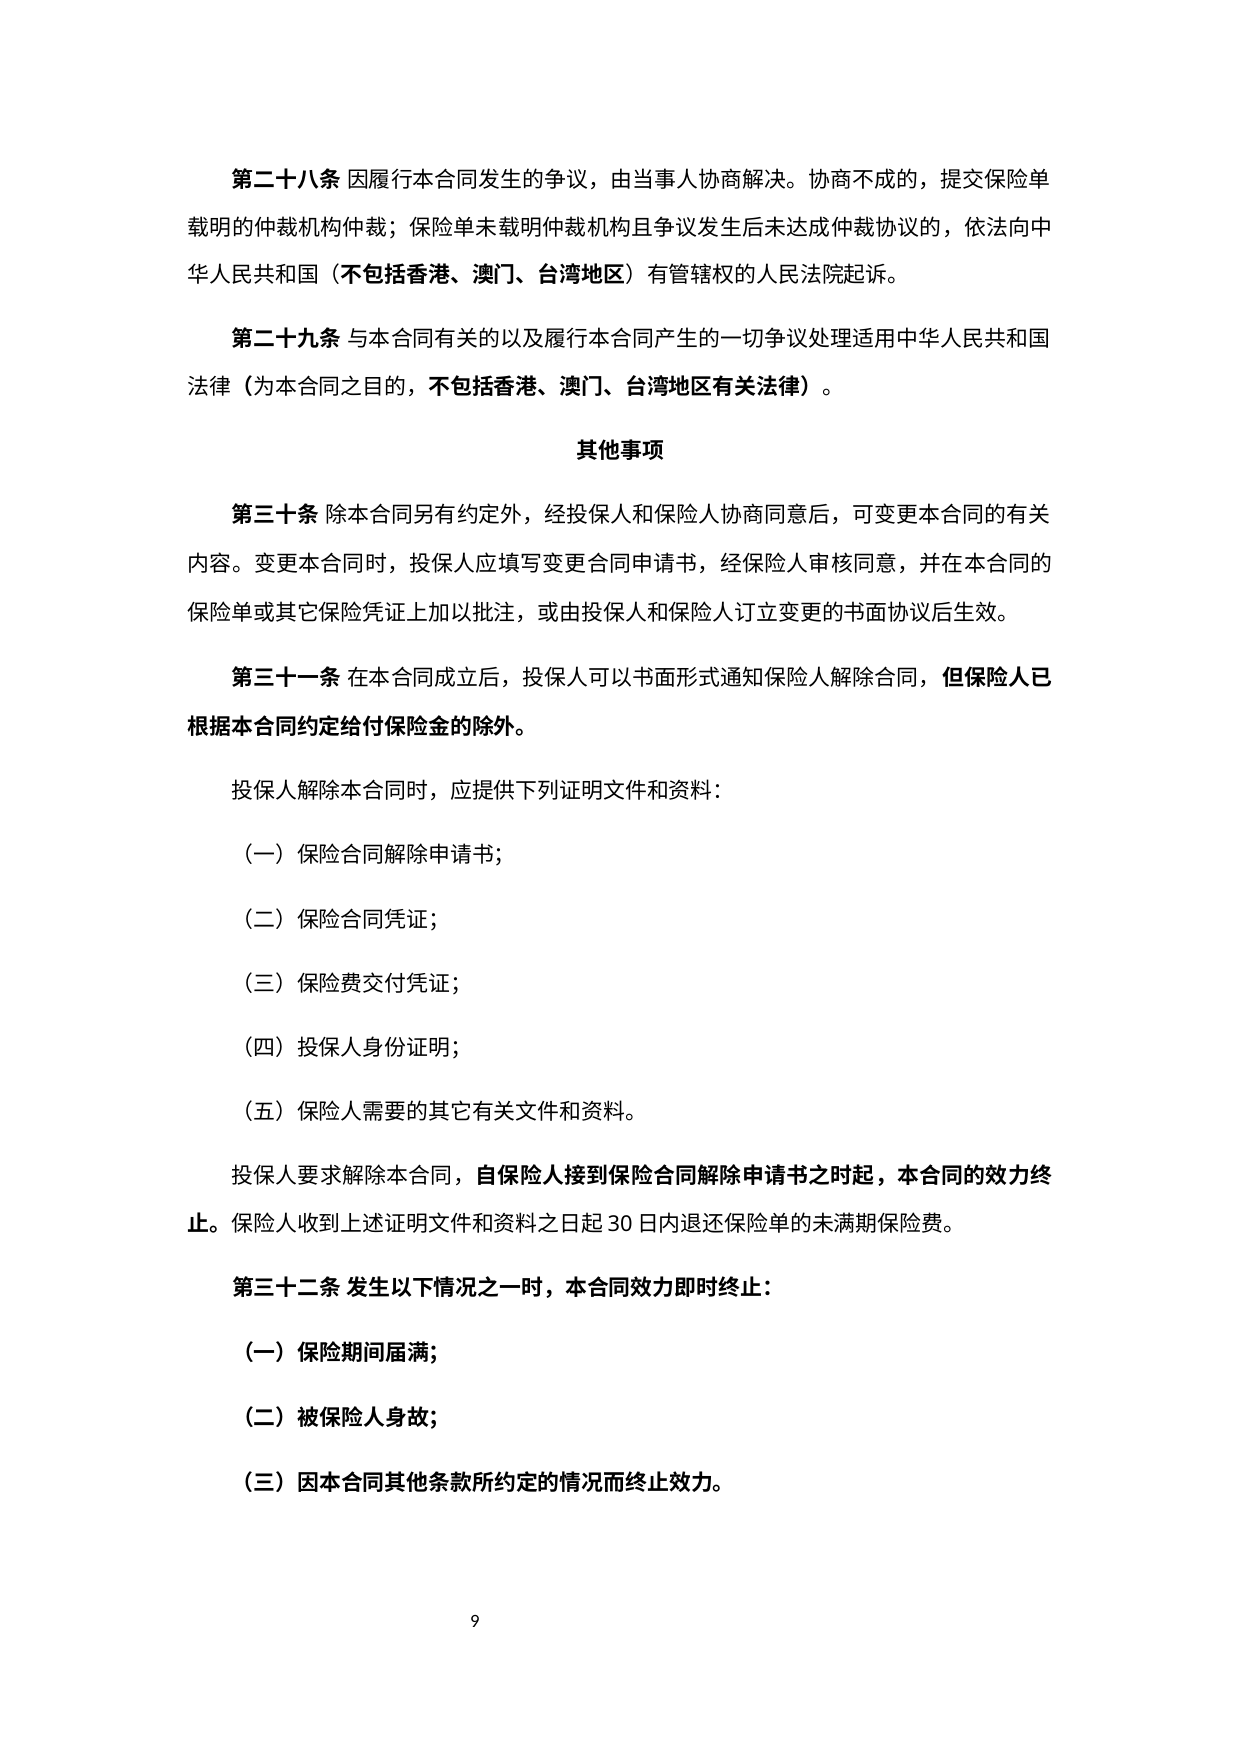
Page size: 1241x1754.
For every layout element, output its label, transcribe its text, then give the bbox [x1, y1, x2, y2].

text （三）因本合同其他条款所约定的情况而终止效力。 [187, 1465, 1053, 1497]
text 第三十二条 发生以下情况之一时，本合同效力即时终止： [187, 1270, 1053, 1302]
text （二）保险合同凭证； [187, 902, 1053, 933]
text （二）被保险人身故； [187, 1400, 1053, 1432]
list 第三十一条 在本合同成立后，投保人可以书面形式通知保险人解除合同，但保险人已根据本合同约定给付保险金的除外。 [187, 659, 1053, 741]
list 第三十条 除本合同另有约定外，经投保人和保险人协商同意后，可变更本合同的有关内容。变更本合同时，投保人应填写变更合同申请书，经保险人审核同意，并在本合同的保险单或其它保险凭证上加以批注，或由投保人和保险人订立变更的书面协议后生效。 [187, 497, 1053, 627]
text （五）保险人需要的其它有关文件和资料。 [187, 1094, 1053, 1126]
text （四）投保人身份证明； [187, 1030, 1053, 1062]
text 投保人要求解除本合同，自保险人接到保险合同解除申请书之时起，本合同的效力终止。保险人收到上述证明文件和资料之日起30日内退还保险单的未满期保险费。 [187, 1158, 1053, 1237]
text 其他事项 [187, 433, 1053, 464]
list 第二十八条 因履行本合同发生的争议，由当事人协商解决。协商不成的，提交保险单载明的仲裁机构仲裁；保险单未载明仲裁机构且争议发生后未达成仲裁协议的，依法向中华人民共和国（不包括香港、澳门、台湾地区）有管辖权的人民法院起诉。 [187, 162, 1053, 289]
text （三）保险费交付凭证； [187, 966, 1053, 997]
text 投保人解除本合同时，应提供下列证明文件和资料： [187, 773, 1053, 805]
text （一）保险期间届满； [187, 1335, 1053, 1367]
list 第二十九条 与本合同有关的以及履行本合同产生的一切争议处理适用中华人民共和国法律（为本合同之目的，不包括香港、澳门、台湾地区有关法律）。 [187, 321, 1053, 400]
text （一）保险合同解除申请书； [187, 837, 1053, 869]
